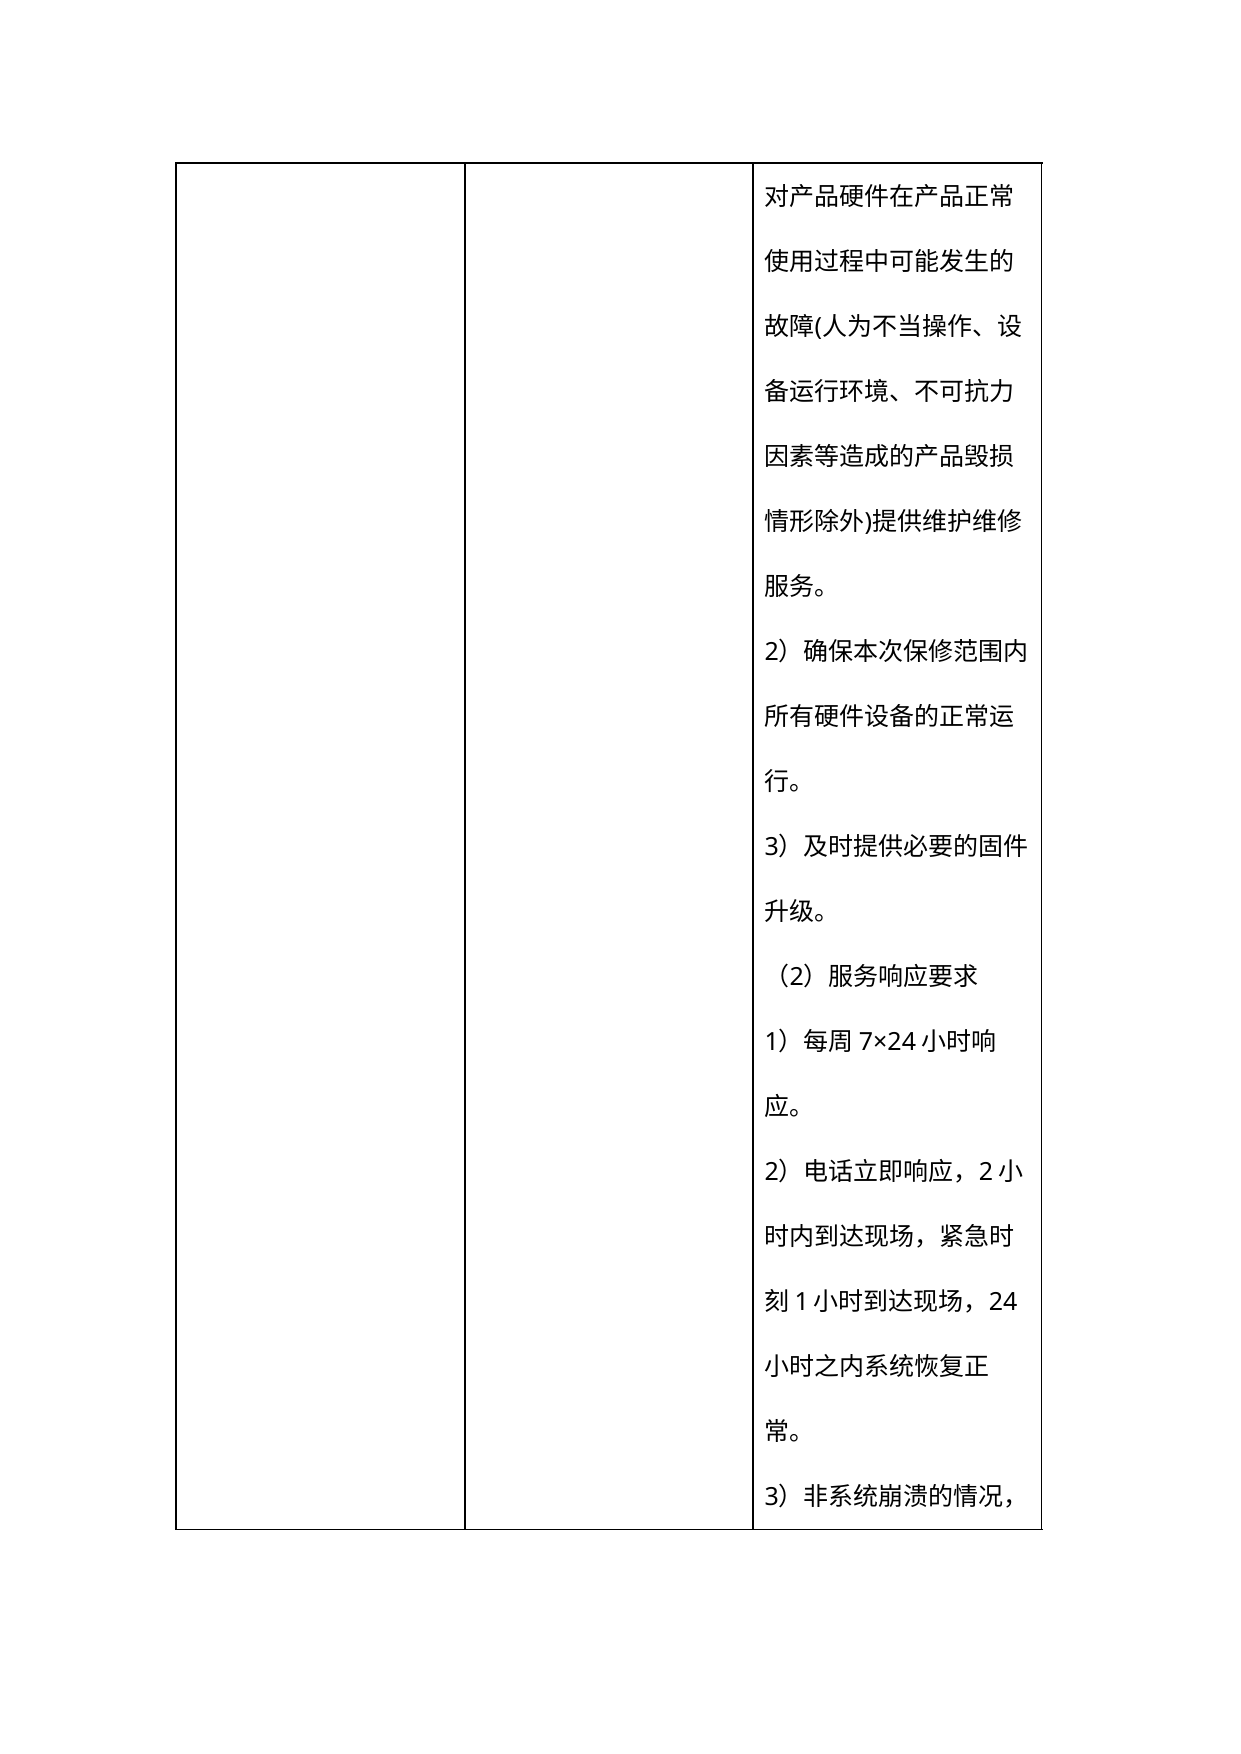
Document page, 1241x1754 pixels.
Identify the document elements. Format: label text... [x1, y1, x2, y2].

table_cell 1 [177, 164, 464, 1528]
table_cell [754, 164, 1041, 1528]
table_cell [466, 164, 752, 1528]
